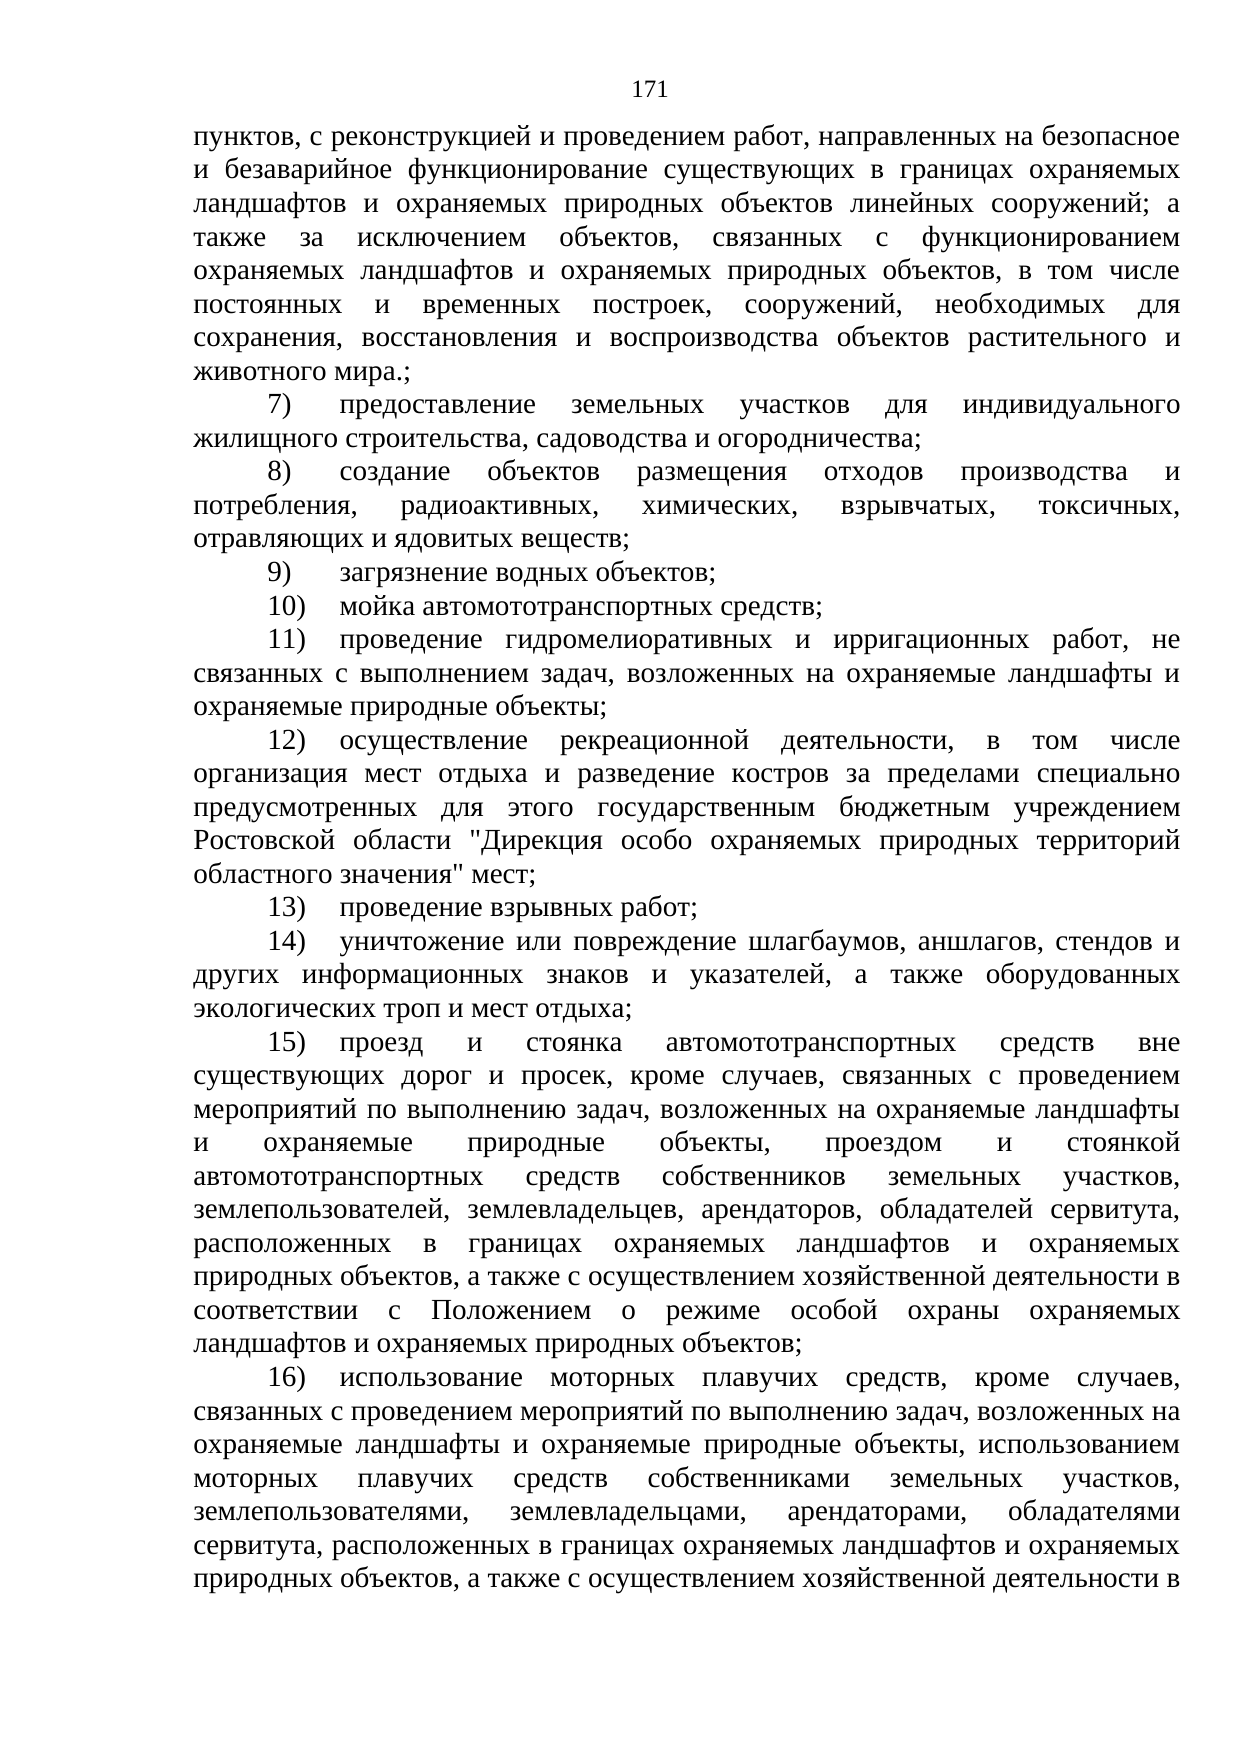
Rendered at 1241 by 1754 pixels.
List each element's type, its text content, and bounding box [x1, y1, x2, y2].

list осуществление рекреационной деятельности, в том числе организация мест отдыха и разведение костров за пределами специально предусмотренных для этого государственным бюджетным учреждением Ростовской области "Дирекция особо охраняемых природных территорий областного значения" мест; [193, 722, 1181, 889]
list загрязнение водных объектов; [193, 554, 1181, 588]
list проведение гидромелиоративных и ирригационных работ, не связанных с выполнением задач, возложенных на охраняемые ландшафты и охраняемые природные объекты; [193, 621, 1181, 722]
list мойка автомототранспортных средств; [193, 588, 1181, 621]
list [193, 1359, 1181, 1594]
list уничтожение или повреждение шлагбаумов, аншлагов, стендов и других информационных знаков и указателей, а также оборудованных экологических троп и мест отдыха; [193, 923, 1181, 1024]
list проезд и стоянка автомототранспортных средств вне существующих дорог и просек, кроме случаев, связанных с проведением мероприятий по выполнению задач, возложенных на охраняемые ландшафты и охраняемые природные объекты, проездом и стоянкой автомототранспортных средств собственников земельных участков, землепользователей, землевладельцев, арендаторов, обладателей сервитута, расположенных в границах охраняемых ландшафтов и охраняемых природных объектов, а также с осуществлением хозяйственной деятельности в соответствии с Положением о режиме особой охраны охраняемых ландшафтов и охраняемых природных объектов; [193, 1024, 1181, 1359]
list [193, 118, 1181, 386]
list проведение взрывных работ; [193, 889, 1181, 923]
list создание объектов размещения отходов производства и потребления, радиоактивных, химических, взрывчатых, токсичных, отравляющих и ядовитых веществ; [193, 453, 1181, 554]
list предоставление земельных участков для индивидуального жилищного строительства, садоводства и огородничества; [193, 386, 1181, 453]
